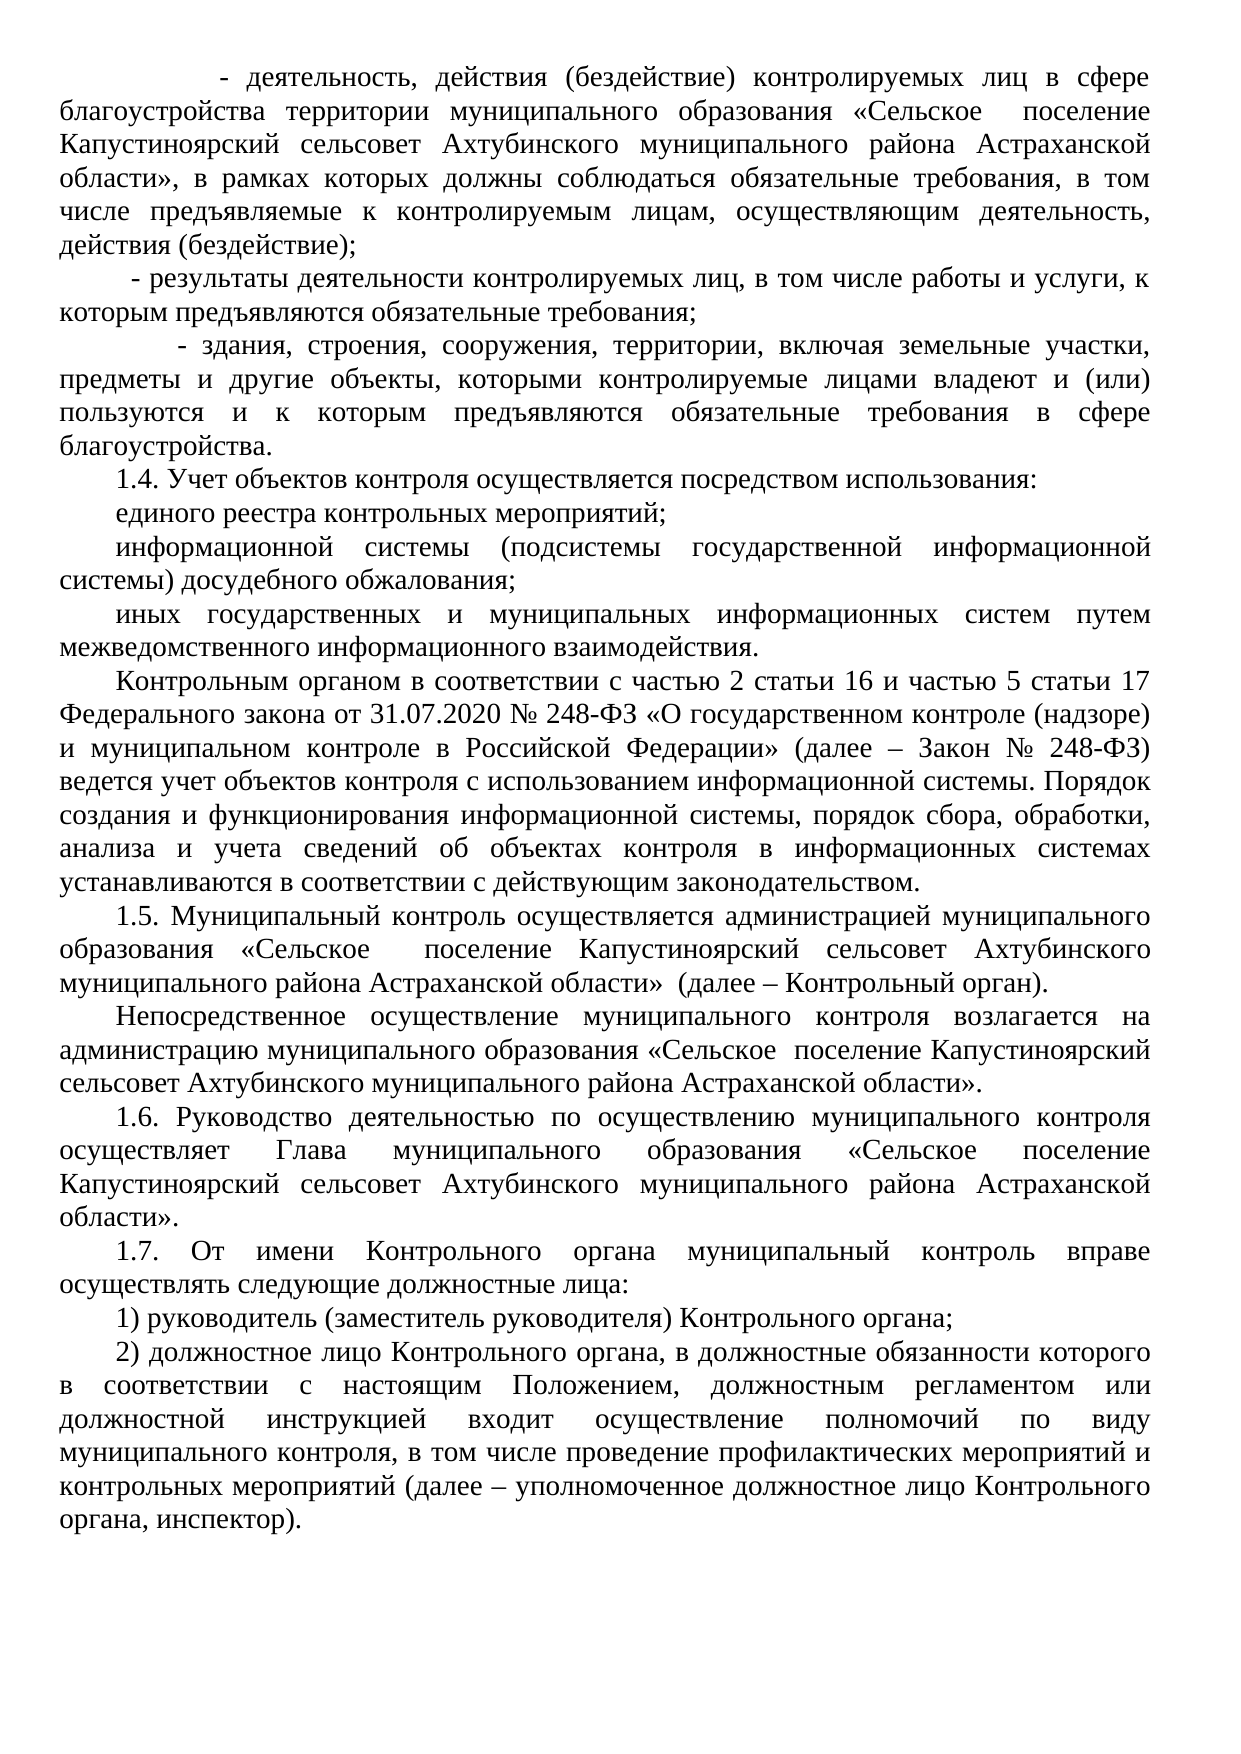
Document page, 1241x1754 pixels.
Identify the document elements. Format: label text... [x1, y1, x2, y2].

text 1.5. Муниципальный контроль осуществляется администрацией муниципального образования «Сельское поселение Капустиноярский сельсовет Ахтубинского муниципального района Астраханской области» (далее – Контрольный орган). [59, 898, 1152, 998]
text 1.7. От имени Контрольного органа муниципальный контроль вправе осуществлять следующие должностные лица: [59, 1233, 1152, 1300]
text - результаты деятельности контролируемых лиц, в том числе работы и услуги, к которым предъявляются обязательные требования; [59, 260, 1152, 327]
text информационной системы (подсистемы государственной информационной системы) досудебного обжалования; [59, 529, 1152, 596]
list Непосредственное осуществление муниципального контроля возлагается на администрацию муниципального образования «Сельское поселение Капустиноярский сельсовет Ахтубинского муниципального района Астраханской области». [59, 998, 1152, 1099]
text единого реестра контрольных мероприятий; [59, 495, 1152, 529]
text - деятельность, действия (бездействие) контролируемых лиц в сфере благоустройства территории муниципального образования «Сельское поселение Капустиноярский сельсовет Ахтубинского муниципального района Астраханской области», в рамках которых должны соблюдаться обязательные требования, в том числе предъявляемые к контролируемым лицам, осуществляющим деятельность, действия (бездействие); [59, 59, 1152, 260]
list 1.6. Руководство деятельностью по осуществлению муниципального контроля осуществляет Глава муниципального образования «Сельское поселение Капустиноярский сельсовет Ахтубинского муниципального района Астраханской области». [59, 1099, 1152, 1233]
text Контрольным органом в соответствии с частью 2 статьи 16 и частью 5 статьи 17 Федерального закона от 31.07.2020 № 248-ФЗ «О государственном контроле (надзоре) и муниципальном контроле в Российской Федерации» (далее – Закон № 248-ФЗ) ведется учет объектов контроля с использованием информационной системы. Порядок создания и функционирования информационной системы, порядок сбора, обработки, анализа и учета сведений об объектах контроля в информационных системах устанавливаются в соответствии с действующим законодательством. [59, 663, 1152, 898]
text 2) должностное лицо Контрольного органа, в должностные обязанности которого в соответствии с настоящим Положением, должностным регламентом или должностной инструкцией входит осуществление полномочий по виду муниципального контроля, в том числе проведение профилактических мероприятий и контрольных мероприятий (далее – уполномоченное должностное лицо Контрольного органа, инспектор). [59, 1334, 1152, 1535]
text 1.4. Учет объектов контроля осуществляется посредством использования: [59, 462, 1152, 495]
text иных государственных и муниципальных информационных систем путем межведомственного информационного взаимодействия. [59, 596, 1152, 663]
text - здания, строения, сооружения, территории, включая земельные участки, предметы и другие объекты, которыми контролируемые лицами владеют и (или) пользуются и к которым предъявляются обязательные требования в сфере благоустройства. [59, 327, 1152, 462]
text 1) руководитель (заместитель руководителя) Контрольного органа; [59, 1300, 1152, 1334]
